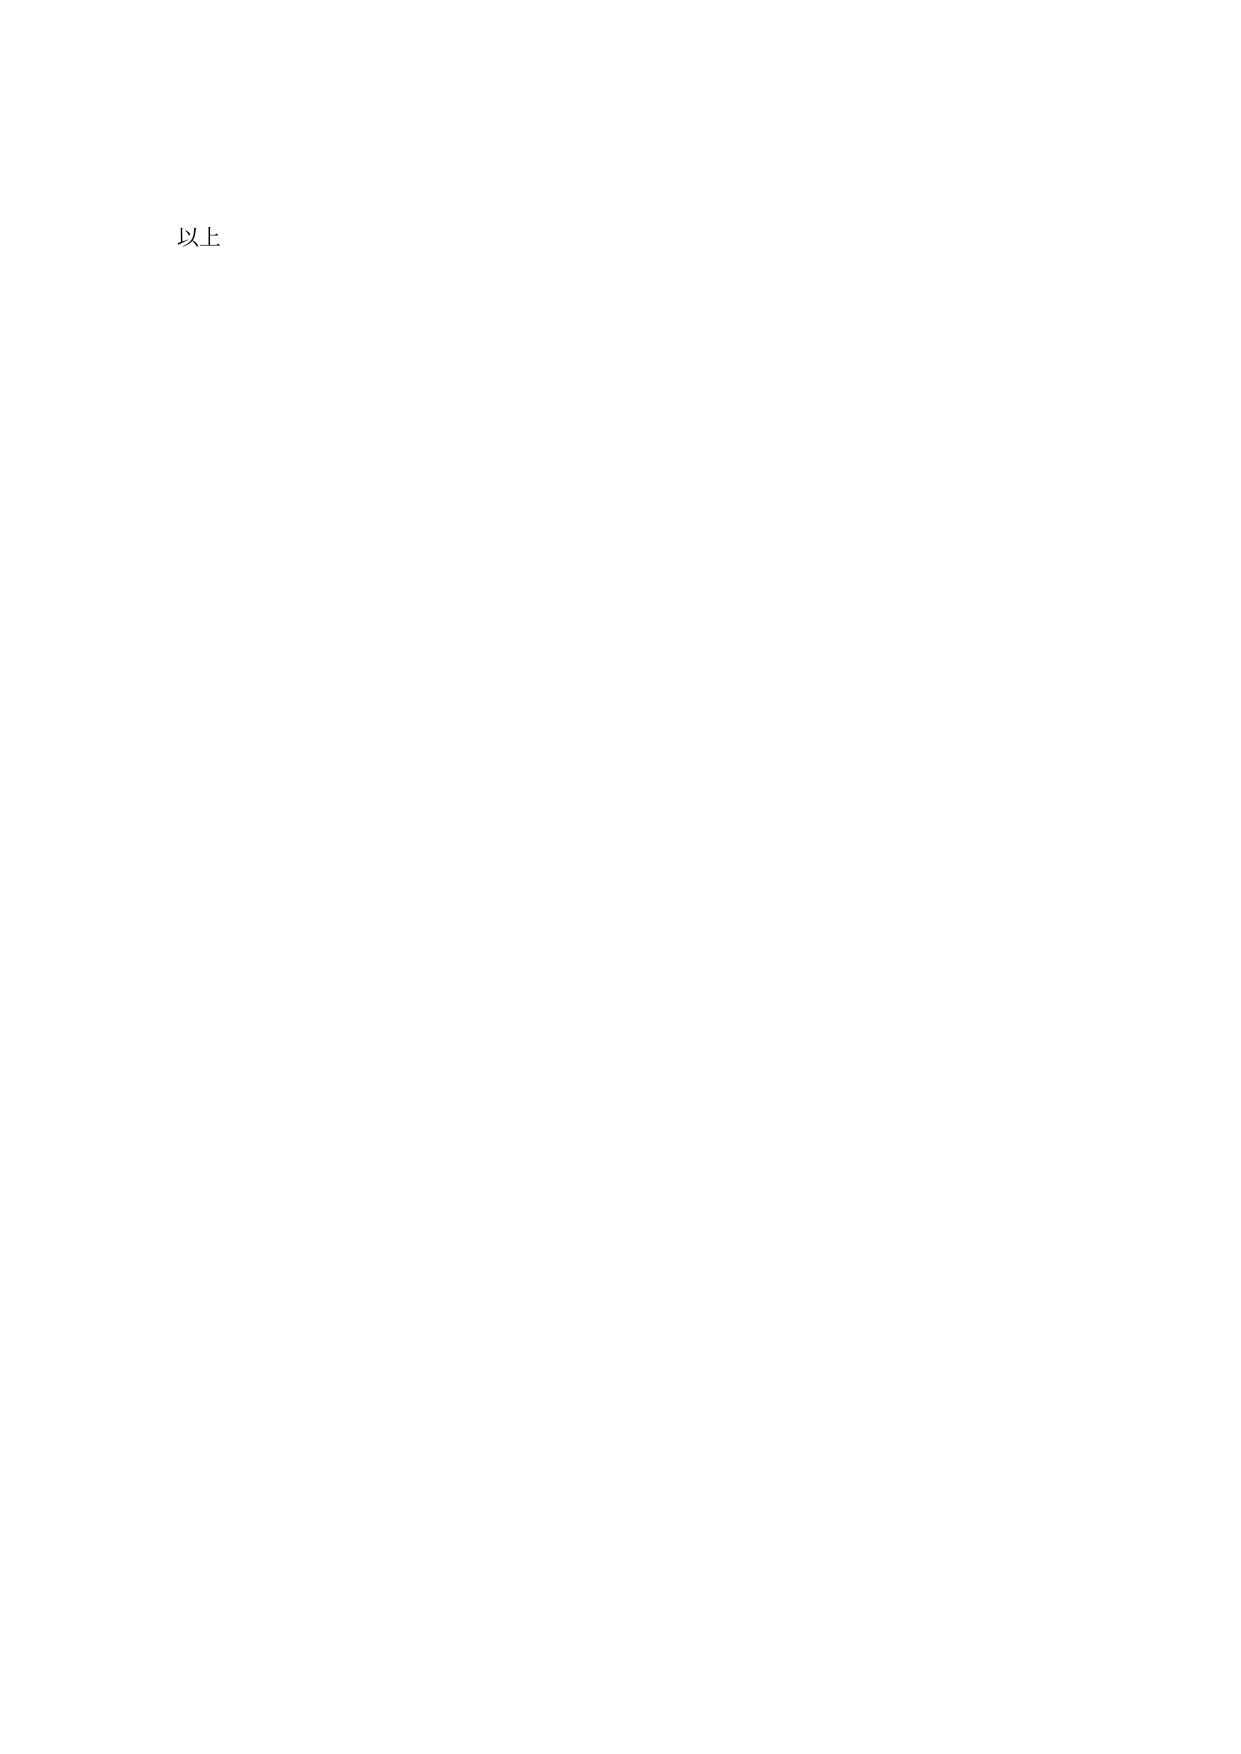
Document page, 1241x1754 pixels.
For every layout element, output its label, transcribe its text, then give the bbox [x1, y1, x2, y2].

text 以上 [177, 217, 1063, 254]
